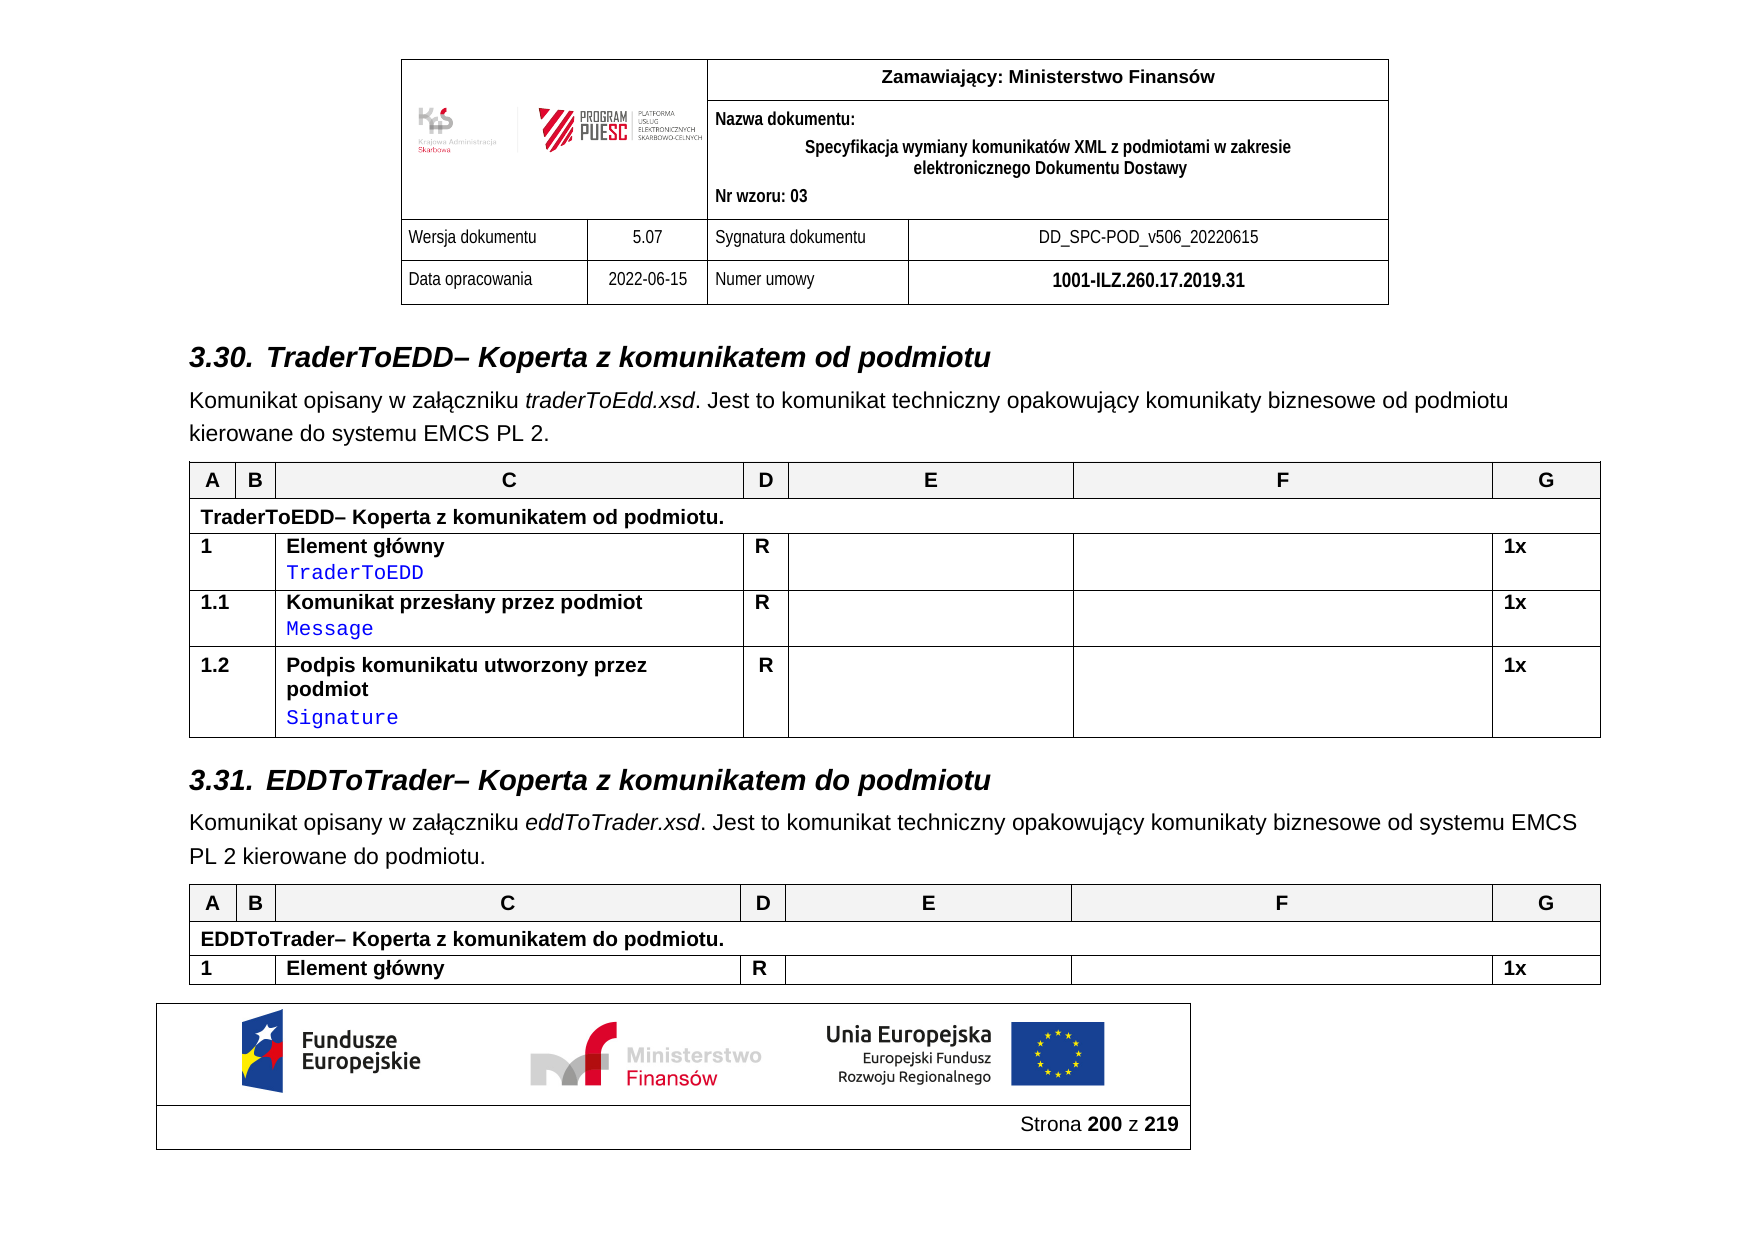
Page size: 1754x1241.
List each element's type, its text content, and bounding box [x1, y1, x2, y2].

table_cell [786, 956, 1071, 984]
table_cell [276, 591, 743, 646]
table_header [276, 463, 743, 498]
text Komunikat opisany w załączniku eddToTrader.xsd. Jest to komunikat techniczny opakowujący komunikaty biznesowe od systemu EMCS PL 2 kierowane do podmiotu. [189, 802, 1600, 869]
picture [408, 97, 702, 163]
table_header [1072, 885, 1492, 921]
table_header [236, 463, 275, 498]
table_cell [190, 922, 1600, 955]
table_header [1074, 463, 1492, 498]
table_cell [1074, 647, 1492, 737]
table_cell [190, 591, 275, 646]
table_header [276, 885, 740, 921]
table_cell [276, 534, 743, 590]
text EDDToTrader– Koperta z komunikatem do podmiotu [189, 762, 1600, 796]
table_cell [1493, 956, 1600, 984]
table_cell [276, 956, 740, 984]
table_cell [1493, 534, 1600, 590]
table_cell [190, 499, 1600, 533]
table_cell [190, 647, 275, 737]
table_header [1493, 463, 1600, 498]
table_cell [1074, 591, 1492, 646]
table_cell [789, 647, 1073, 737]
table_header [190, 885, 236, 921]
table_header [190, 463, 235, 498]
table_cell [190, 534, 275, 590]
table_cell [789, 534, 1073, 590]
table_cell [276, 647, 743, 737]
picture [242, 1009, 1105, 1093]
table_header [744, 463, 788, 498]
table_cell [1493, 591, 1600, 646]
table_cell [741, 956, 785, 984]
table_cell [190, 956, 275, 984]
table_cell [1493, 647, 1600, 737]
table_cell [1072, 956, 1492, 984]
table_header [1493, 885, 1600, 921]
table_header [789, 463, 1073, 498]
text TraderToEDD– Koperta z komunikatem od podmiotu [189, 340, 1600, 374]
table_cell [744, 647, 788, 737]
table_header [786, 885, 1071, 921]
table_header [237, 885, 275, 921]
text Komunikat opisany w załączniku traderToEdd.xsd. Jest to komunikat techniczny opakowujący komunikaty biznesowe od podmiotu kierowane do systemu EMCS PL 2. [189, 380, 1600, 447]
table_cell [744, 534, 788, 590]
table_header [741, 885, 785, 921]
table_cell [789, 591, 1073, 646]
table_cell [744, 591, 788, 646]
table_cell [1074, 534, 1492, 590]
